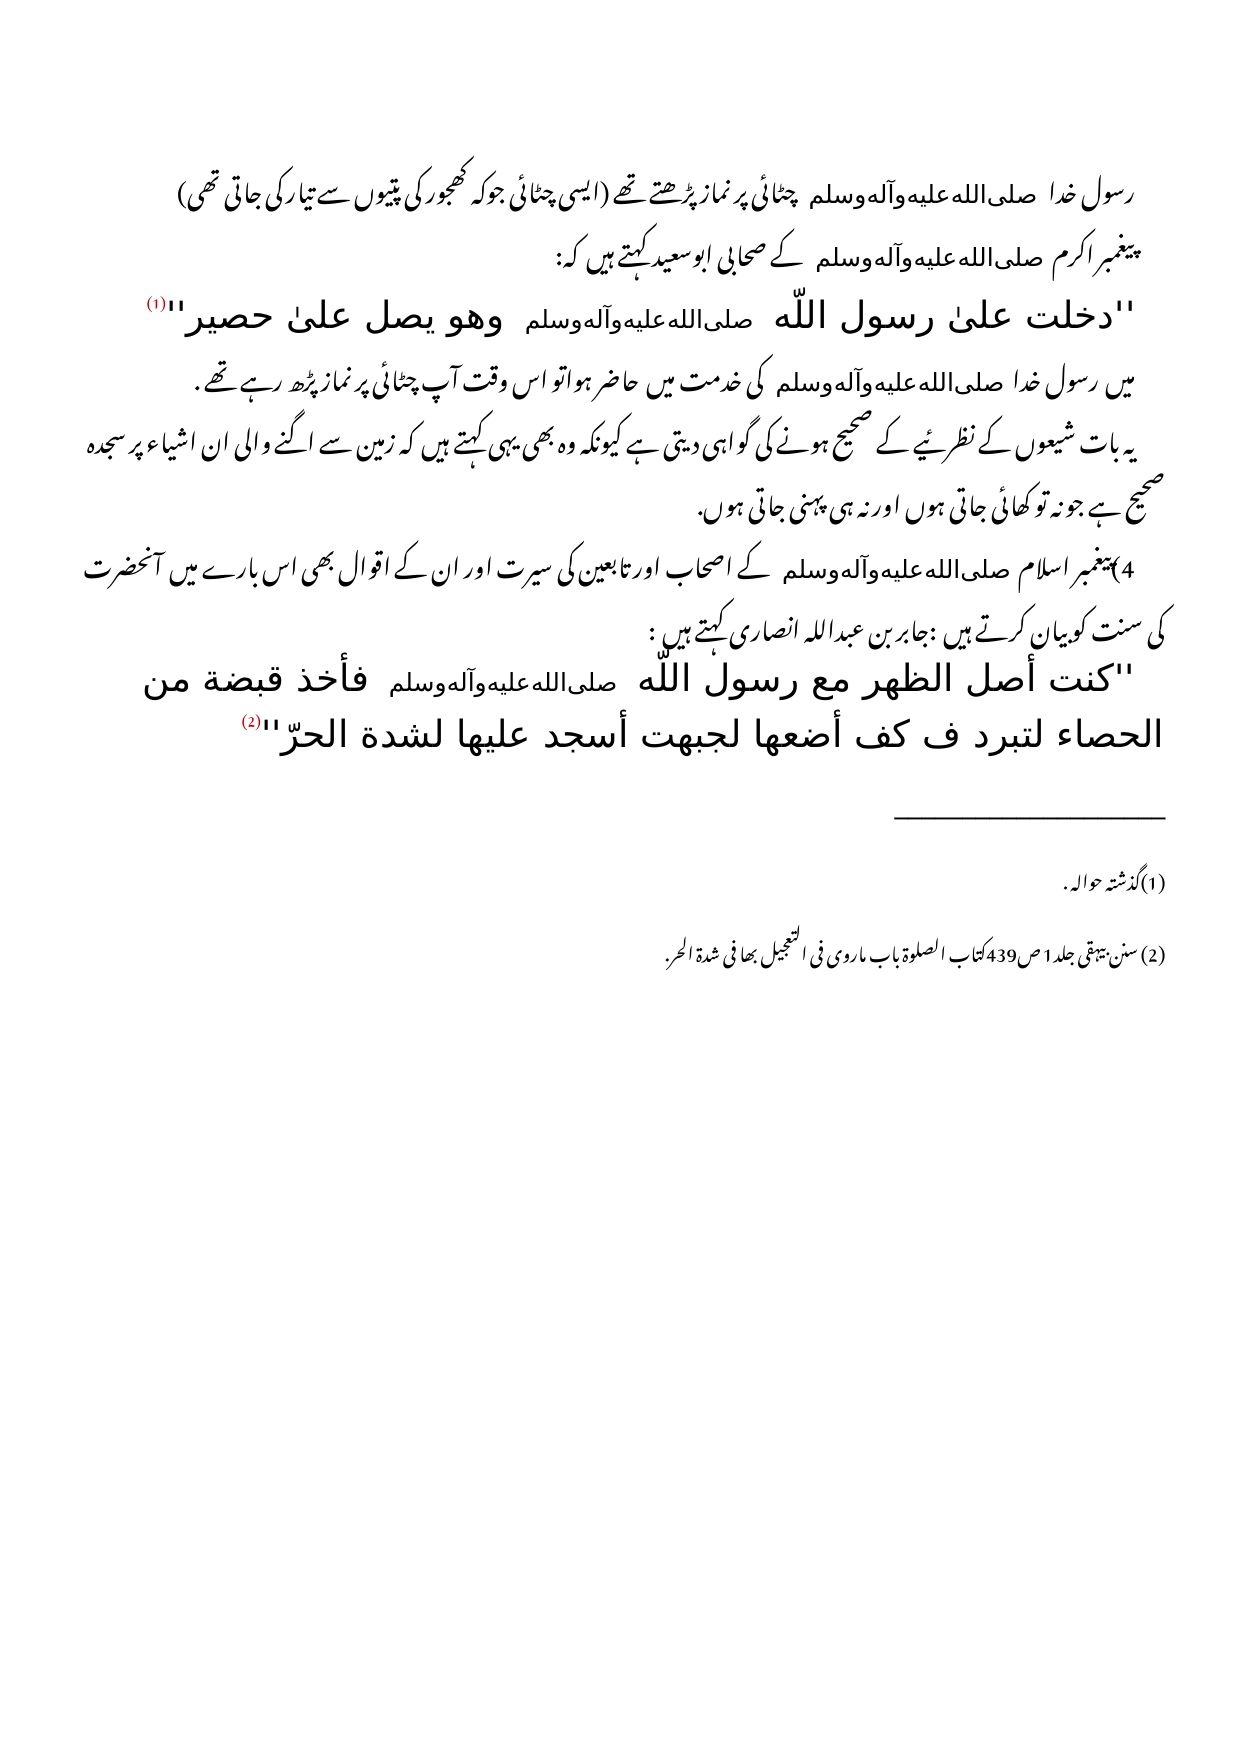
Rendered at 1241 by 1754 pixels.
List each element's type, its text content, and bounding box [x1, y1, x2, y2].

text رسول خدا صلى‌الله‌عليه‌وآله‌وسلم چٹائی پر نماز پڑھتے تھے (ایسی چٹائی جوکہ کھجور کی پتیوں سے تیار کی جاتی تھی) [75, 156, 1165, 219]
text پیغمبر اکرم صلى‌الله‌عليه‌وآله‌وسلم کے صحابی ابوسعید کہتے ہیں کہ: [75, 219, 1165, 281]
text ____________________ [75, 762, 1165, 830]
text (1)گذشتہ حوالہ . [75, 855, 1165, 902]
text 4)پیغمبر اسلام صلى‌الله‌عليه‌وآله‌وسلم کے اصحاب اور تابعین کی سیرت اور ان کے اقوال بھی اس بارے میں آنحضرت کی سنت کو بیان کرتے ہیں :جابر بن عبداللہ انصاری کہتے ہیں : [75, 531, 1165, 656]
text یہ بات شیعوں کے نظرئیے کے صحیح ہونے کی گواہی دیتی ہے کیونکہ وہ بھی یہی کہتے ہیں کہ زمین سے اگنے والی ان اشیاء پر سجدہ صحیح ہے جو نہ تو کھائی جاتی ہوں اور نہ ہی پہنی جاتی ہوں. [75, 406, 1165, 531]
text ''دخلت علیٰ رسول اللّه صلى‌الله‌عليه‌وآله‌وسلم وهو یصل علیٰ حصیر''(1) [75, 281, 1165, 344]
text (2) سنن بیہقی جلد1 ص439کتاب الصلوة باب ماروی فی التعجیل بھا فی شدة الحر. [75, 927, 1165, 974]
text میں رسول خدا صلى‌الله‌عليه‌وآله‌وسلم کی خدمت میں حاضر ہواتو اس وقت آپ چٹائی پر نماز پڑھ رہے تھے . [75, 344, 1165, 406]
text ''کنت أصل الظهر مع رسول اللّه صلى‌الله‌عليه‌وآله‌وسلم فأخذ قبضة من الحصاء لتبرد ف کف أضعها لجبهت أسجد علیها لشدة الحرّ''(2) [75, 656, 1165, 762]
